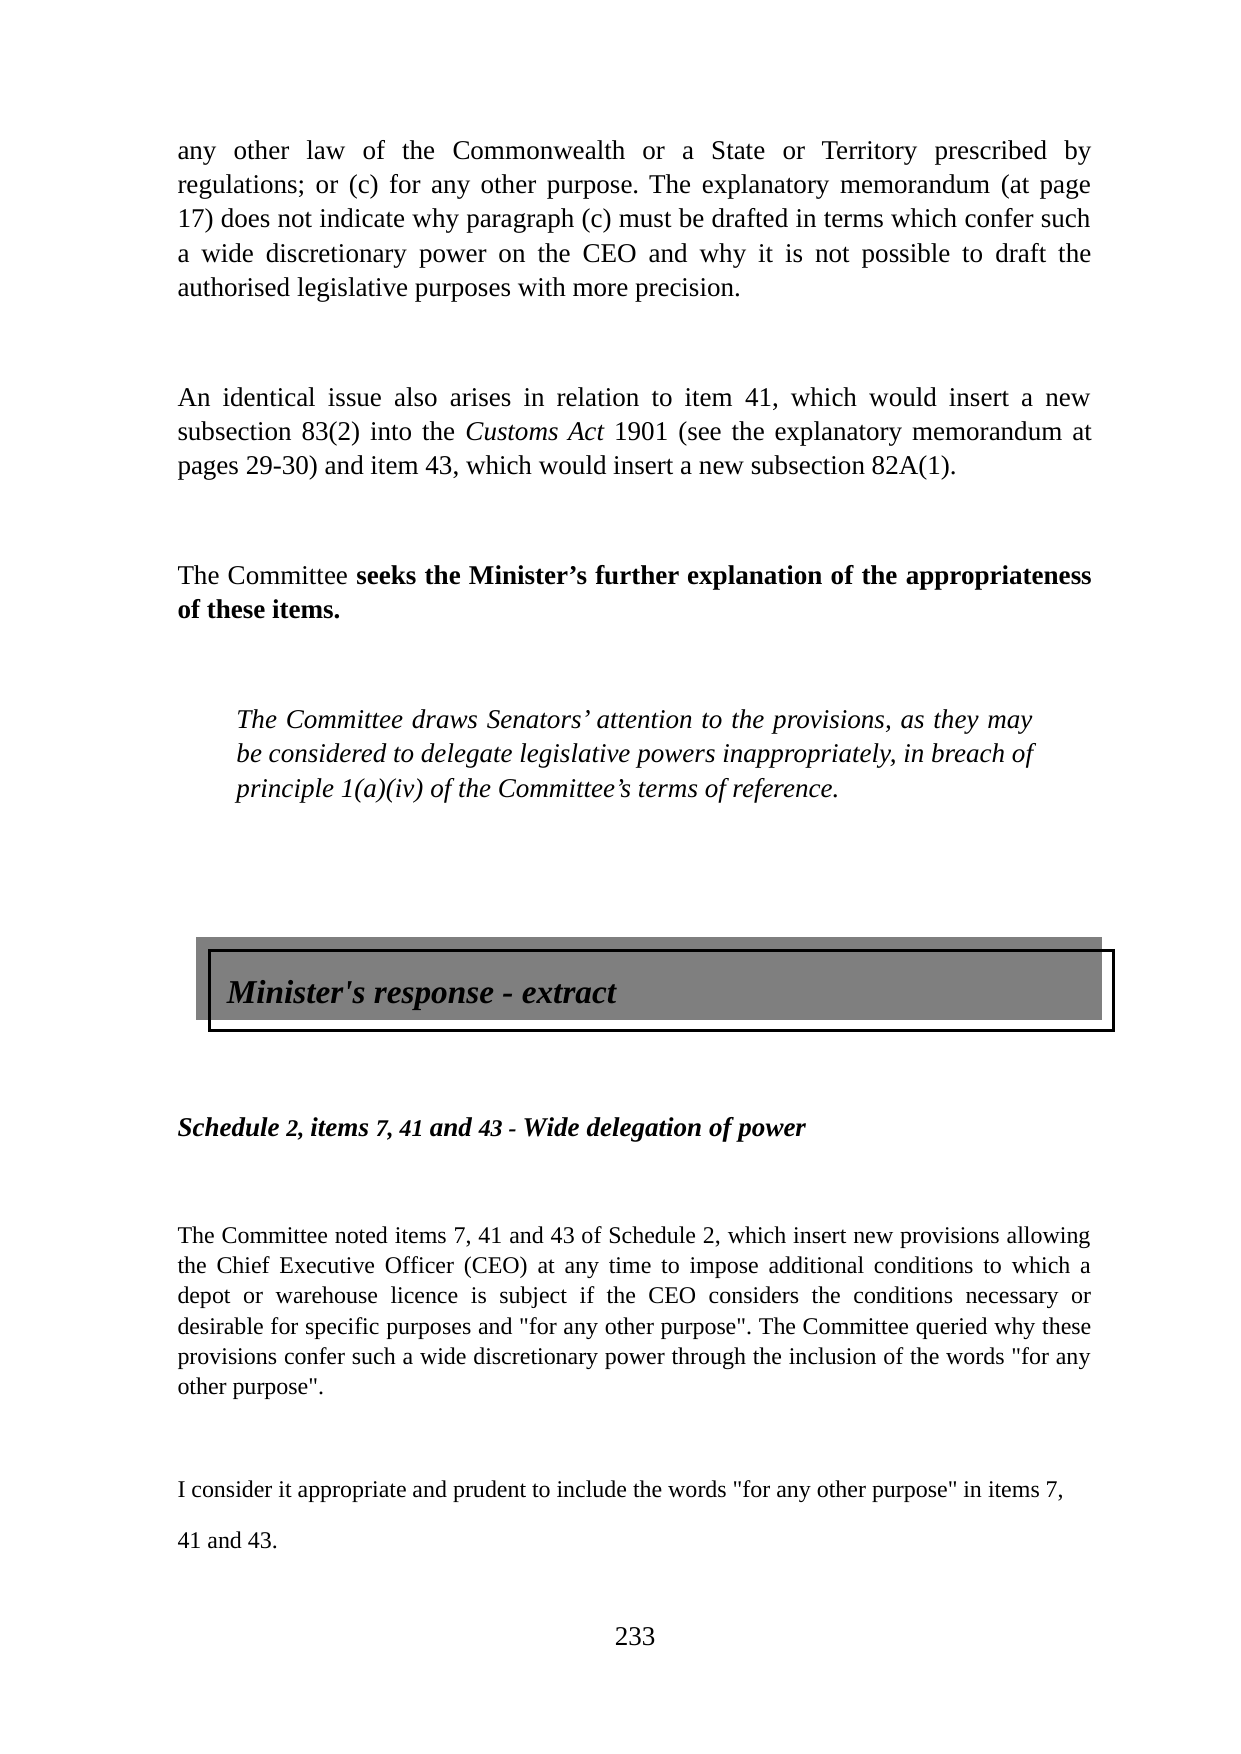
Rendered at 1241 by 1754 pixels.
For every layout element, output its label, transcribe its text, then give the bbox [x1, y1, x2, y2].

text Schedule 2, items 7, 41 and 43 - Wide delegation of power [177, 1111, 1092, 1142]
text The Committee seeks the Minister’s further explanation of the appropriateness of these items. [177, 559, 1092, 624]
text The Committee draws Senators’ attention to the provisions, as they may be considered to delegate legislative powers inappropriately, in breach of principle 1(a)(iv) of the Committee’s terms of reference. [236, 703, 1033, 803]
text An identical issue also arises in relation to item 41, which would insert a new subsection 83(2) into the Customs Act 1901 (see the explanatory memorandum at pages 29-30) and item 43, which would insert a new subsection 82A(1). [177, 381, 1092, 480]
text I consider it appropriate and prudent to include the words "for any other purpose" in items 7, [177, 1475, 1092, 1502]
text The Committee noted items 7, 41 and 43 of Schedule 2, which insert new provisions allowing the Chief Executive Officer (CEO) at any time to impose additional conditions to which a depot or warehouse licence is subject if the CEO considers the conditions necessary or desirable for specific purposes and "for any other purpose". The Committee queried why these provisions confer such a wide discretionary power through the inclusion of the words "for any other purpose". [177, 1221, 1092, 1400]
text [177, 134, 1092, 302]
text 41 and 43. [177, 1526, 1092, 1553]
